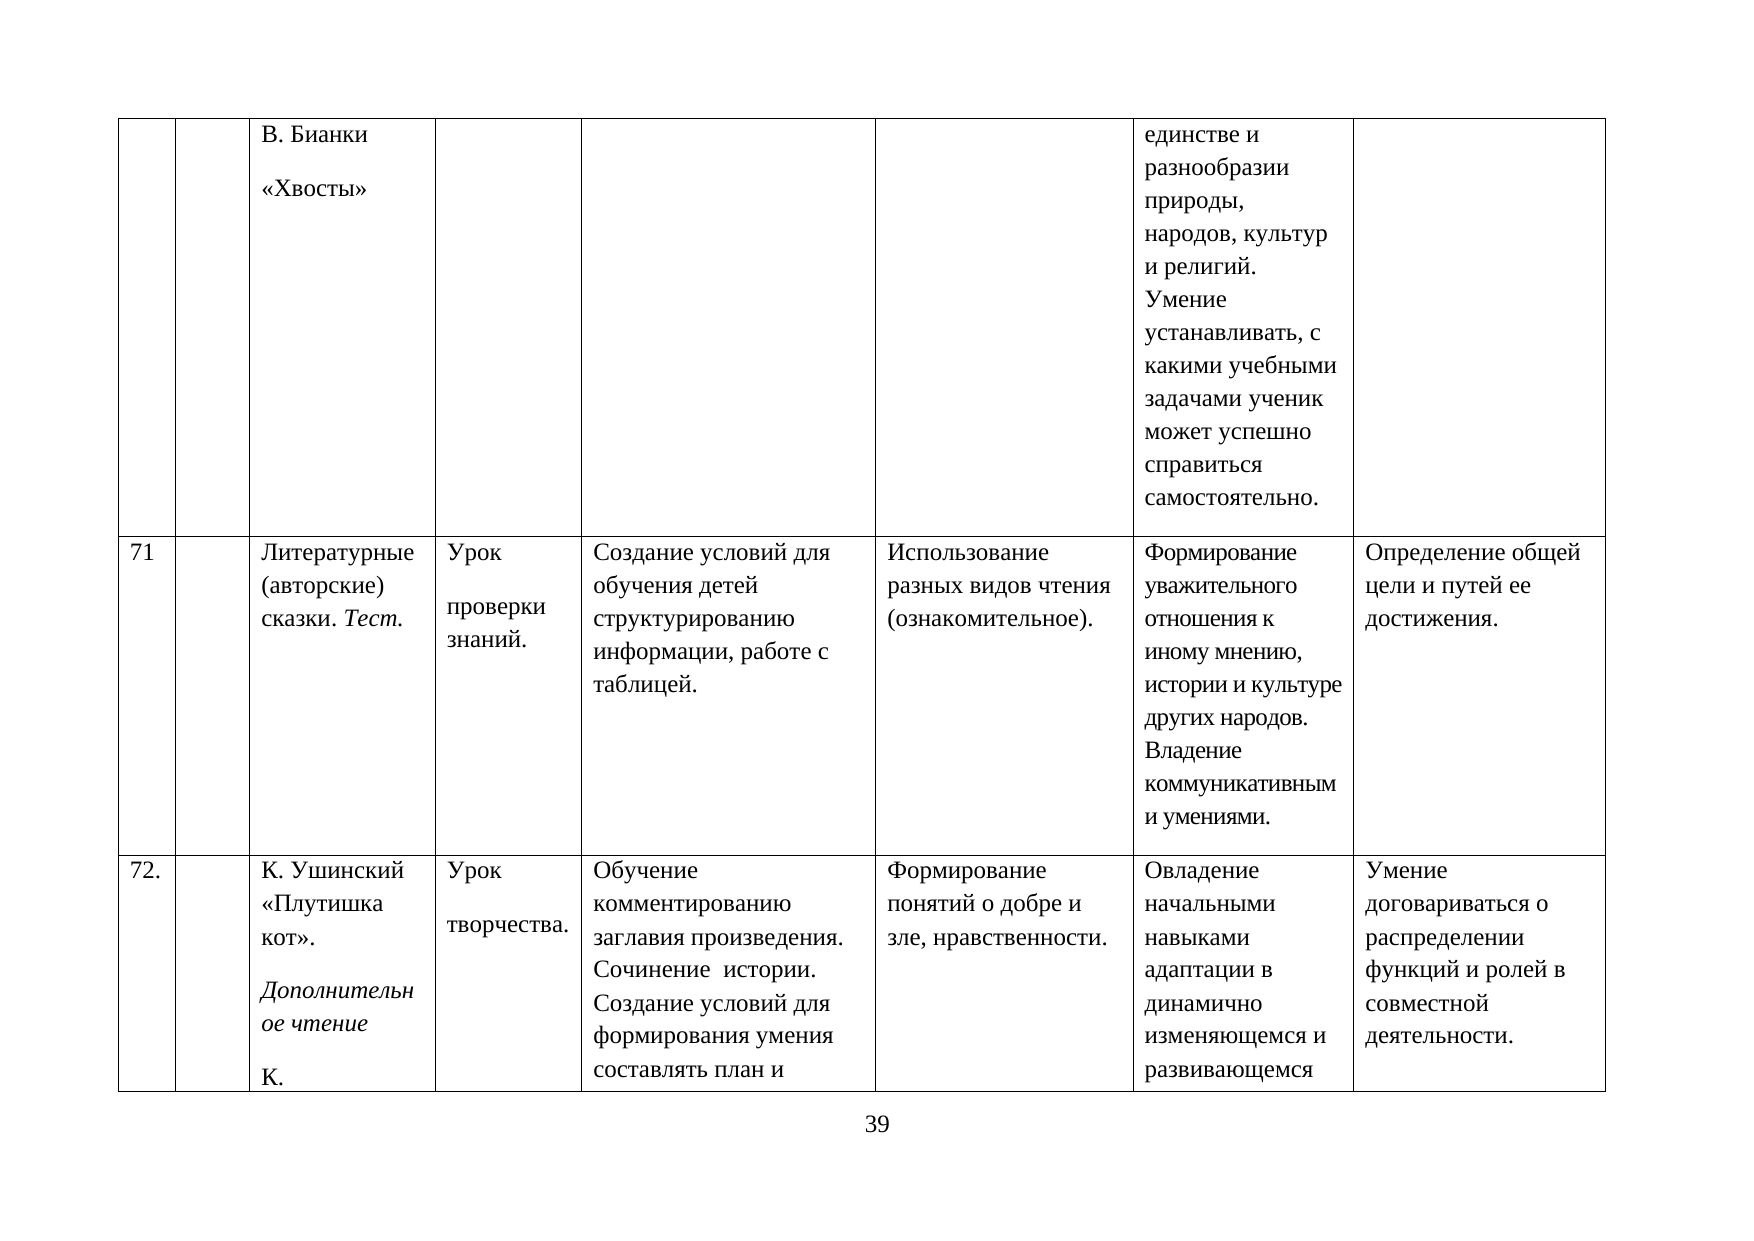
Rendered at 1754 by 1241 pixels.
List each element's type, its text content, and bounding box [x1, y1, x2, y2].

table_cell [876, 856, 1133, 1091]
table_cell Использование разных видов чтения (ознакомительное). [876, 537, 1133, 854]
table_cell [876, 119, 1133, 536]
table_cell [1134, 119, 1353, 536]
table_cell [176, 119, 249, 536]
table_cell [176, 537, 249, 854]
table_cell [1354, 856, 1605, 1091]
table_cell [1354, 119, 1605, 536]
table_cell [436, 119, 581, 536]
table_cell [250, 119, 435, 536]
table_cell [250, 856, 435, 1091]
table_cell [176, 856, 249, 1091]
table_cell Урок творчества. [436, 856, 581, 1091]
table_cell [582, 119, 875, 536]
table_cell 72. [119, 856, 175, 1091]
table_cell Создание условий для обучения детей структурированию информации, работе с таблицей. [582, 537, 875, 854]
table_cell 71 [119, 537, 175, 854]
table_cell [582, 856, 875, 1091]
table_cell Урок проверки знаний. [436, 537, 581, 854]
table_cell Литературные (авторские) сказки. Тест. [250, 537, 435, 854]
table_cell Формирование уважительного отношения к иному мнению, истории и культуре других народов. Владение коммуникативными умениями. [1134, 537, 1353, 854]
table_cell Определение общей цели и путей ее достижения. [1354, 537, 1605, 854]
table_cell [1134, 856, 1353, 1091]
table_cell 70 [119, 119, 175, 536]
